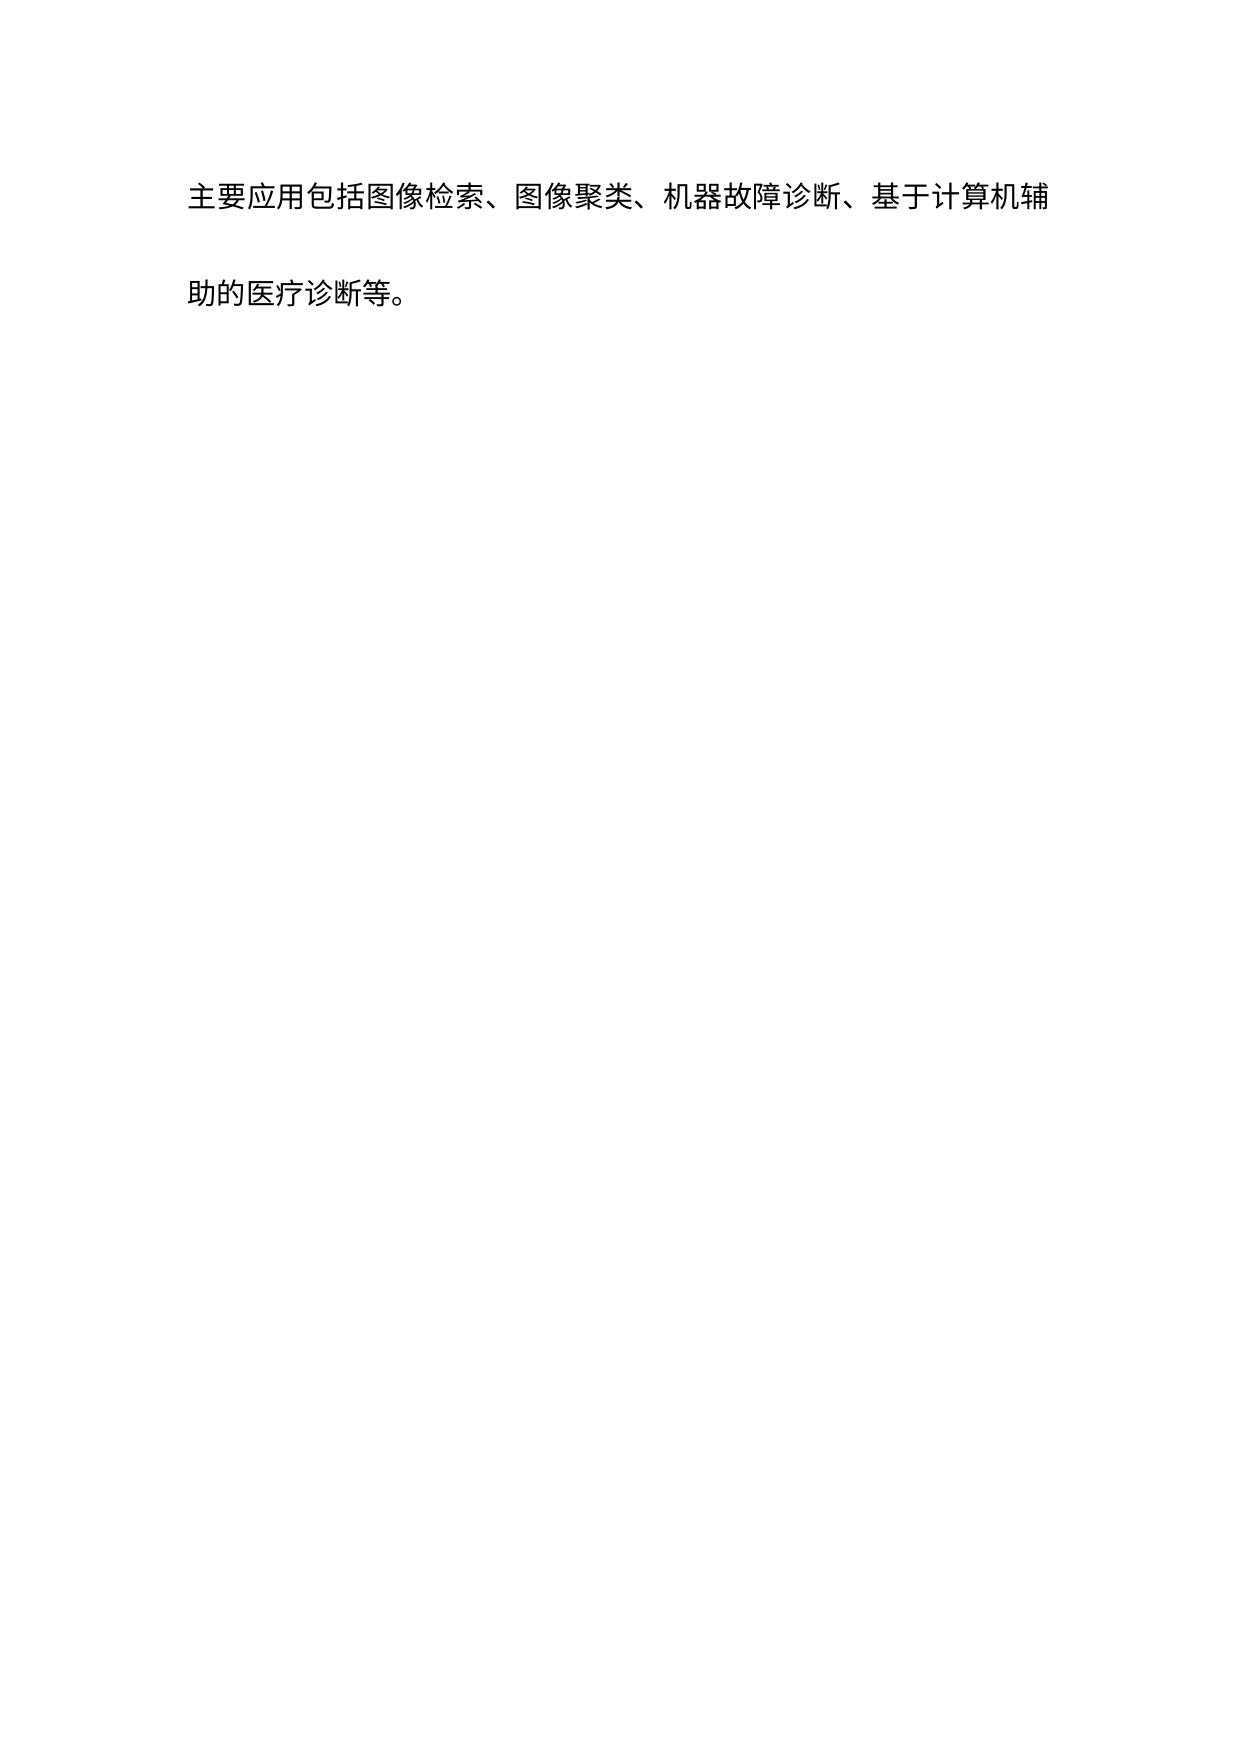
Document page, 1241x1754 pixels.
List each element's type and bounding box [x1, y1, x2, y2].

text [187, 162, 1053, 324]
